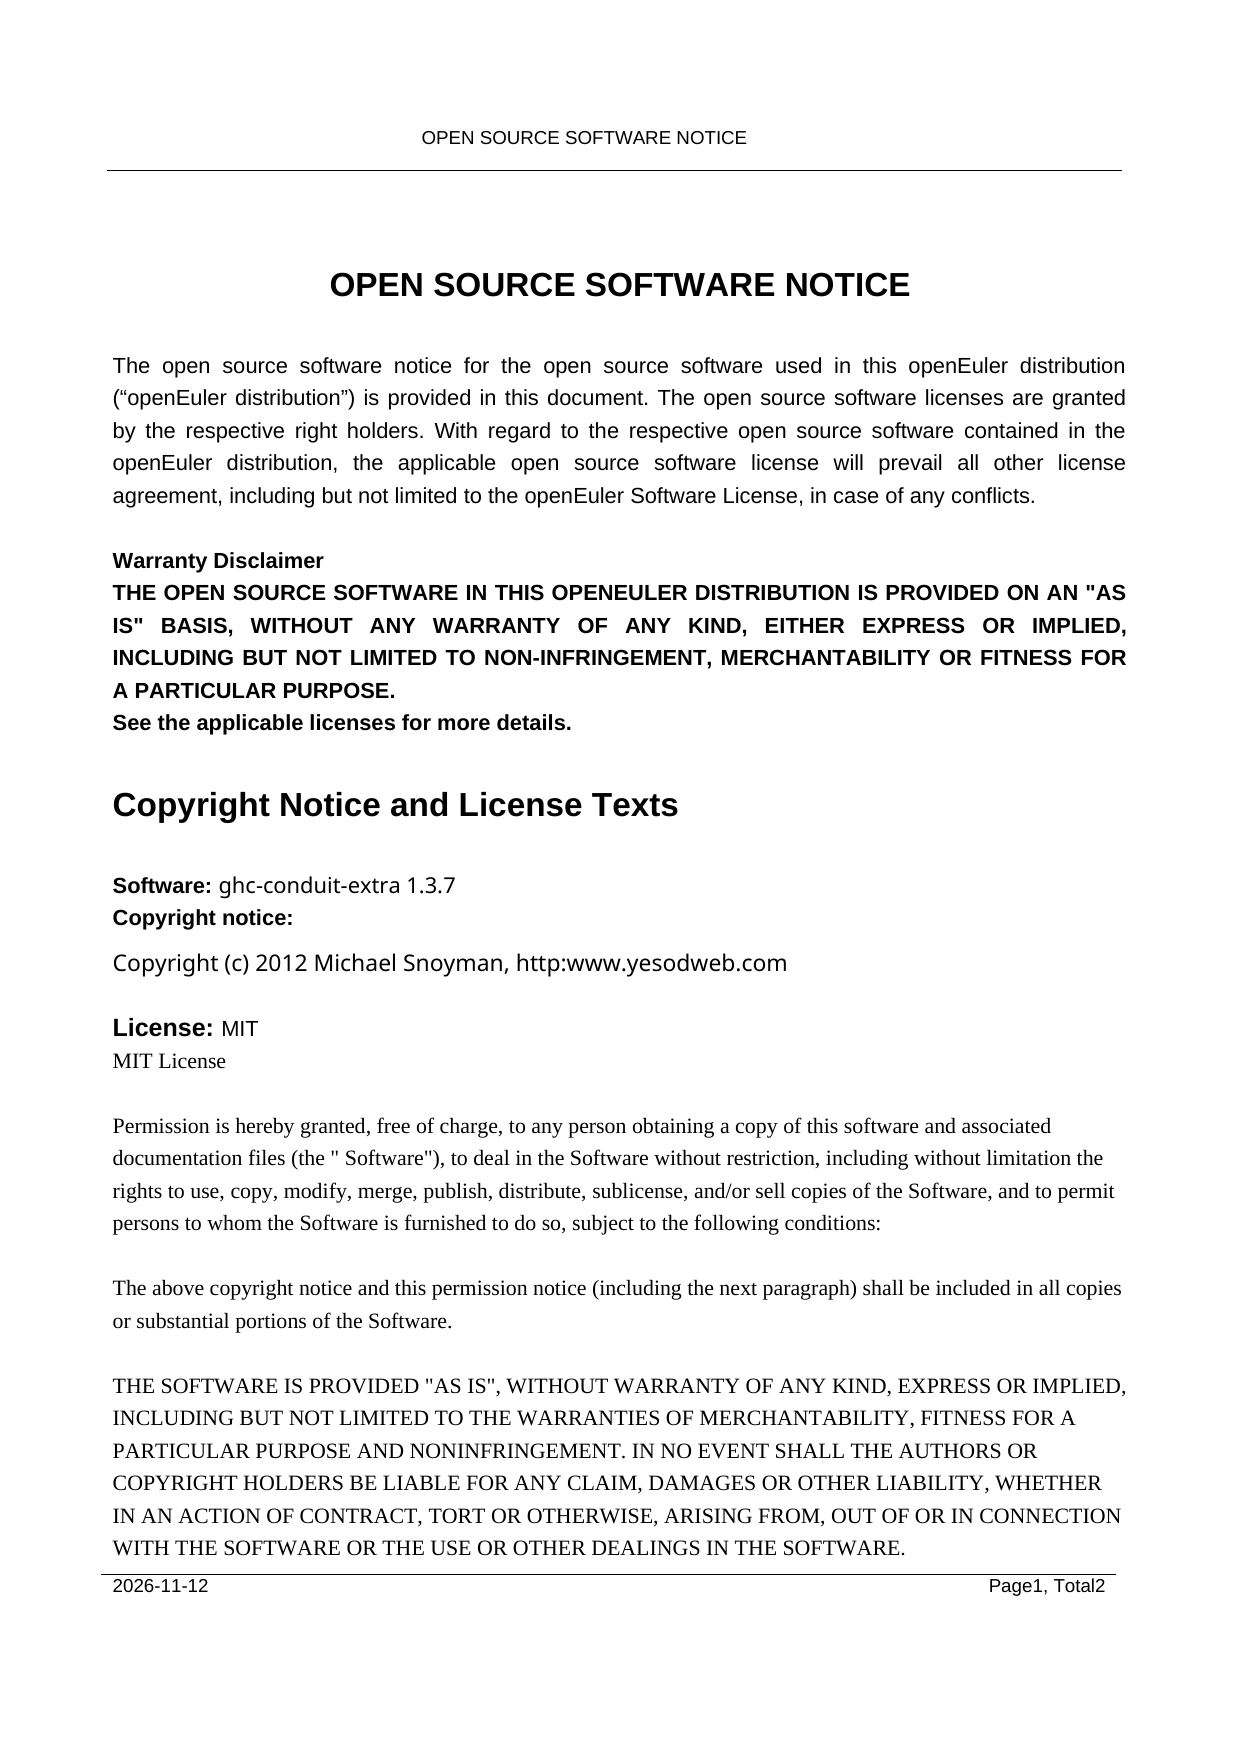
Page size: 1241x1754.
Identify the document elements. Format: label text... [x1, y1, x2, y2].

text OPEN SOURCE SOFTWARE NOTICE [112, 251, 1128, 316]
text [112, 1044, 1128, 1564]
text Copyright Notice and License Texts [112, 771, 1128, 836]
title Software: ghc-conduit-extra 1.3.7 [112, 869, 1128, 901]
text The open source software notice for the open source software used in this openEuler distribution (“openEuler distribution”) is provided in this document. The open source software licenses are granted by the respective right holders. With regard to the respective open source software contained in the openEuler distribution, the applicable open source software license will prevail all other license agreement, including but not limited to the openEuler Software License, in case of any conflicts. [112, 349, 1128, 511]
text License: MIT [112, 1012, 1128, 1044]
text Copyright notice: [112, 901, 1128, 934]
text THE OPEN SOURCE SOFTWARE IN THIS OPENEULER DISTRIBUTION IS PROVIDED ON AN "AS IS" BASIS, WITHOUT ANY WARRANTY OF ANY KIND, EITHER EXPRESS OR IMPLIED, INCLUDING BUT NOT LIMITED TO NON-INFRINGEMENT, MERCHANTABILITY OR FITNESS FOR A PARTICULAR PURPOSE. See the applicable licenses for more details. [112, 576, 1128, 739]
text Warranty Disclaimer [112, 544, 1128, 576]
text Copyright (c) 2012 Michael Snoyman, http:www.yesodweb.com [112, 947, 1128, 1012]
